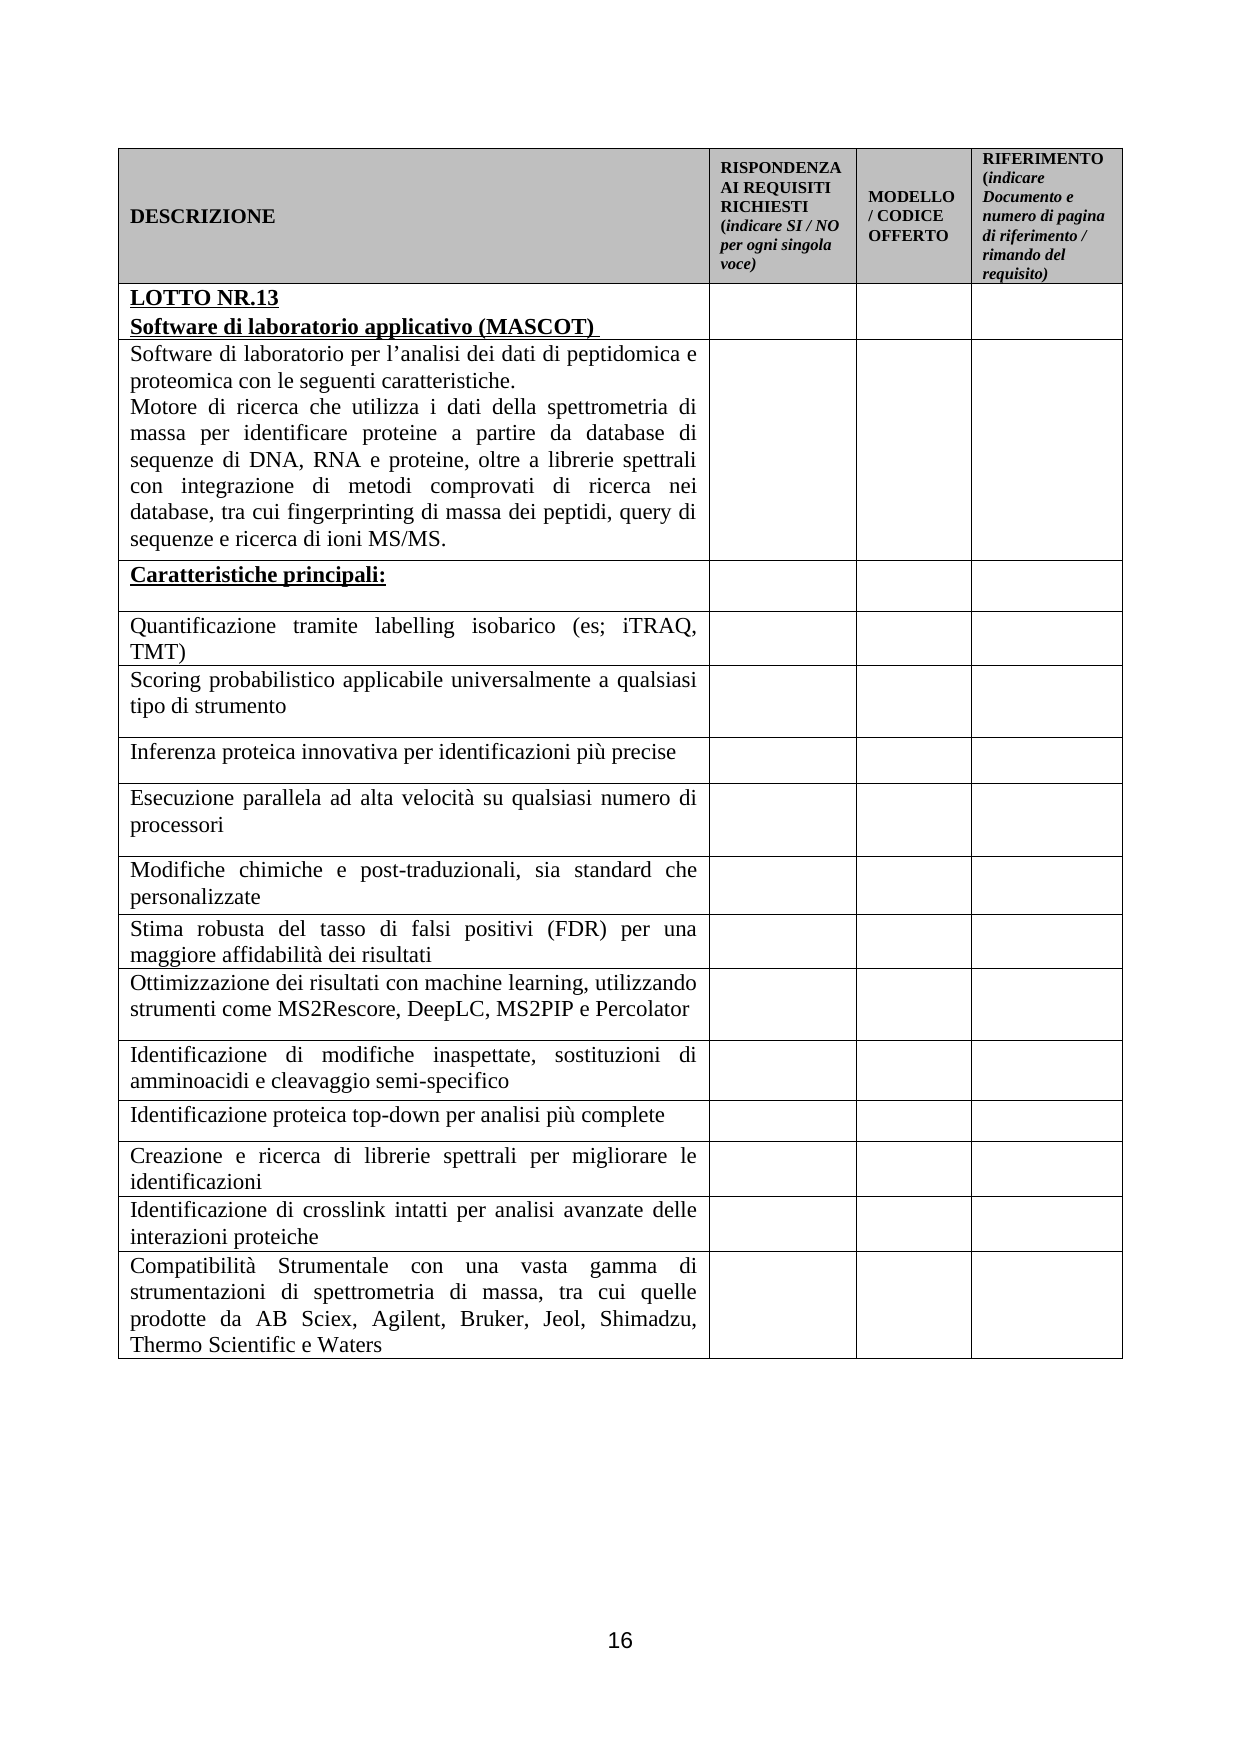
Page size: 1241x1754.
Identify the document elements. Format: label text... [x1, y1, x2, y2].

table_cell Esecuzione parallela ad alta velocità su qualsiasi numero di processori [119, 784, 709, 856]
table_cell [857, 1101, 971, 1141]
table_cell [857, 284, 971, 339]
table_cell [972, 284, 1122, 339]
table_header RISPONDENZA AI REQUISITI RICHIESTI (indicare SI / NO per ogni singola voce) [710, 149, 856, 283]
table_cell [857, 561, 971, 611]
table_cell LOTTO NR.13 Software di laboratorio applicativo (MASCOT) [119, 284, 709, 339]
table_cell [972, 915, 1122, 968]
table_cell [710, 1197, 856, 1251]
table_cell [710, 666, 856, 737]
table_cell Identificazione di modifiche inaspettate, sostituzioni di amminoacidi e cleavaggio semi-specifico [119, 1041, 709, 1100]
table_cell [857, 1252, 971, 1357]
table_cell Modifiche chimiche e post-traduzionali, sia standard che personalizzate [119, 857, 709, 914]
table_cell [710, 857, 856, 914]
table_cell [857, 969, 971, 1040]
table_cell [710, 784, 856, 856]
table_cell Compatibilità Strumentale con una vasta gamma di strumentazioni di spettrometria di massa, tra cui quelle prodotte da AB Sciex, Agilent, Bruker, Jeol, Shimadzu, Thermo Scientific e Waters [119, 1252, 709, 1357]
table_cell [857, 1197, 971, 1251]
table_cell [972, 1041, 1122, 1100]
table_cell Software di laboratorio per l’analisi dei dati di peptidomica e proteomica con le seguenti caratteristiche. Motore di ricerca che utilizza i dati della spettrometria di massa per identificare proteine a partire da database di sequenze di DNA, RNA e proteine, oltre a librerie spettrali con integrazione di metodi comprovati di ricerca nei database, tra cui fingerprinting di massa dei peptidi, query di sequenze e ricerca di ioni MS/MS. [119, 340, 709, 560]
table_cell [972, 969, 1122, 1040]
table_cell [710, 340, 856, 560]
table_header RIFERIMENTO (indicare Documento e numero di pagina di riferimento / rimando del requisito) [972, 149, 1122, 283]
table_cell [710, 1252, 856, 1357]
table_cell [972, 340, 1122, 560]
table_cell [972, 738, 1122, 783]
table_cell [857, 666, 971, 737]
table_cell [972, 1252, 1122, 1357]
table_cell [857, 738, 971, 783]
table_header MODELLO / CODICE OFFERTO [857, 149, 971, 283]
table_cell [710, 969, 856, 1040]
table_cell [972, 1142, 1122, 1196]
table_cell Inferenza proteica innovativa per identificazioni più precise [119, 738, 709, 783]
table_cell [710, 284, 856, 339]
table_cell [857, 1041, 971, 1100]
table_cell [857, 1142, 971, 1196]
table_cell [857, 612, 971, 664]
table_header DESCRIZIONE [119, 149, 709, 283]
table_cell Identificazione di crosslink intatti per analisi avanzate delle interazioni proteiche [119, 1197, 709, 1251]
table_cell Stima robusta del tasso di falsi positivi (FDR) per una maggiore affidabilità dei risultati [119, 915, 709, 968]
table_cell Quantificazione tramite labelling isobarico (es; iTRAQ, TMT) [119, 612, 709, 664]
table_cell [972, 1101, 1122, 1141]
table_cell [710, 612, 856, 664]
table_cell [972, 561, 1122, 611]
table_cell Identificazione proteica top-down per analisi più complete [119, 1101, 709, 1141]
table_cell [972, 857, 1122, 914]
table_cell [972, 612, 1122, 664]
table_cell [972, 1197, 1122, 1251]
table_cell Caratteristiche principali: [119, 561, 709, 611]
table_cell [710, 561, 856, 611]
table_cell Scoring probabilistico applicabile universalmente a qualsiasi tipo di strumento [119, 666, 709, 737]
table_cell [857, 915, 971, 968]
table_cell [710, 1142, 856, 1196]
table_cell [857, 340, 971, 560]
table_cell [972, 666, 1122, 737]
table_cell [710, 915, 856, 968]
table_cell [972, 784, 1122, 856]
table_cell [857, 784, 971, 856]
table_cell Ottimizzazione dei risultati con machine learning, utilizzando strumenti come MS2Rescore, DeepLC, MS2PIP e Percolator [119, 969, 709, 1040]
table_cell [710, 738, 856, 783]
table_cell Creazione e ricerca di librerie spettrali per migliorare le identificazioni [119, 1142, 709, 1196]
table_cell [710, 1041, 856, 1100]
table_cell [857, 857, 971, 914]
table_cell [710, 1101, 856, 1141]
